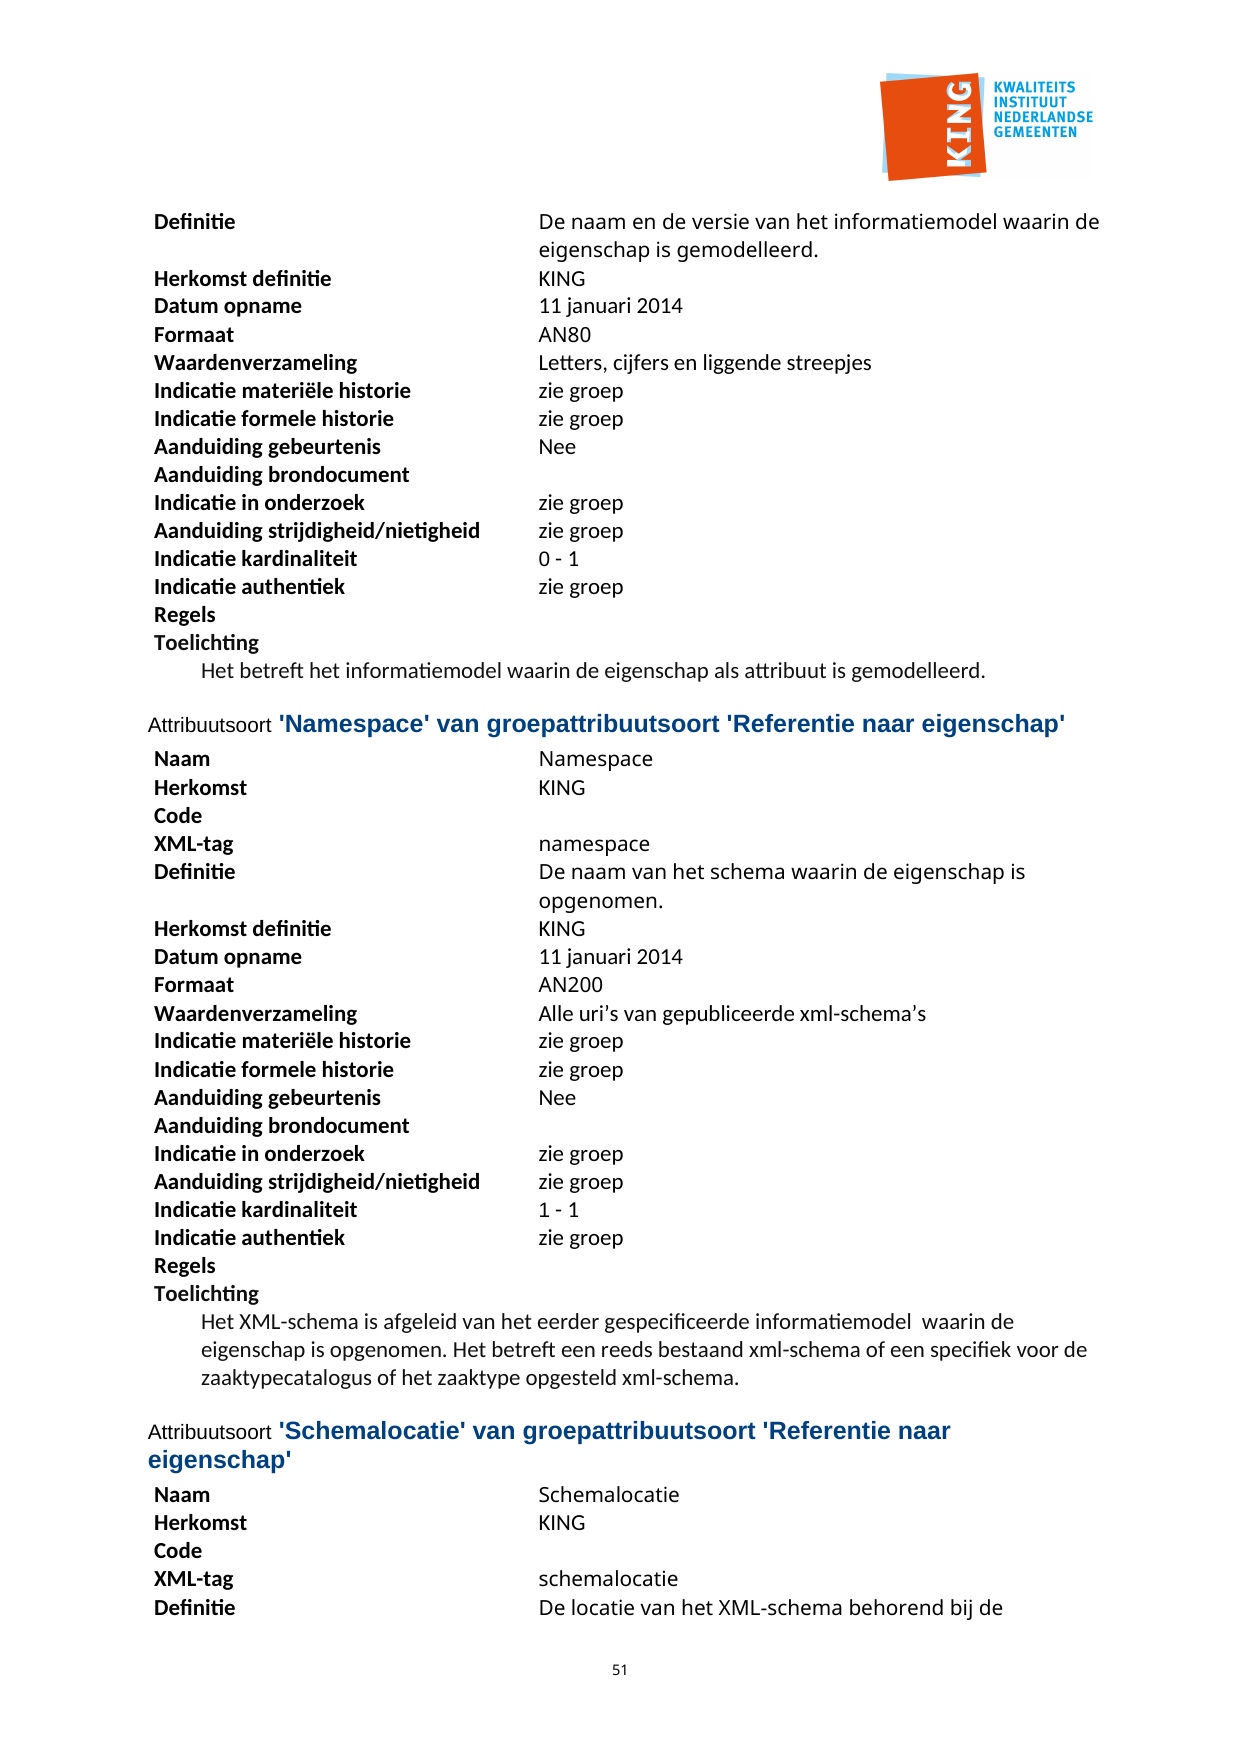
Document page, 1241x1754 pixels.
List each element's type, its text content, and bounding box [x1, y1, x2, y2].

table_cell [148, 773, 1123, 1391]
text Attribuutsoort 'Schemalocatie' van groepattribuutsoort 'Referentie naar eigenschap' [148, 1416, 1092, 1473]
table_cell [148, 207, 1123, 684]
text Attribuutsoort 'Namespace' van groepattribuutsoort 'Referentie naar eigenschap' [148, 709, 1092, 738]
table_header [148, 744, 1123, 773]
picture [880, 73, 1093, 181]
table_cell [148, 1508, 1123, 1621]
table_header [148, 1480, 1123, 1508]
